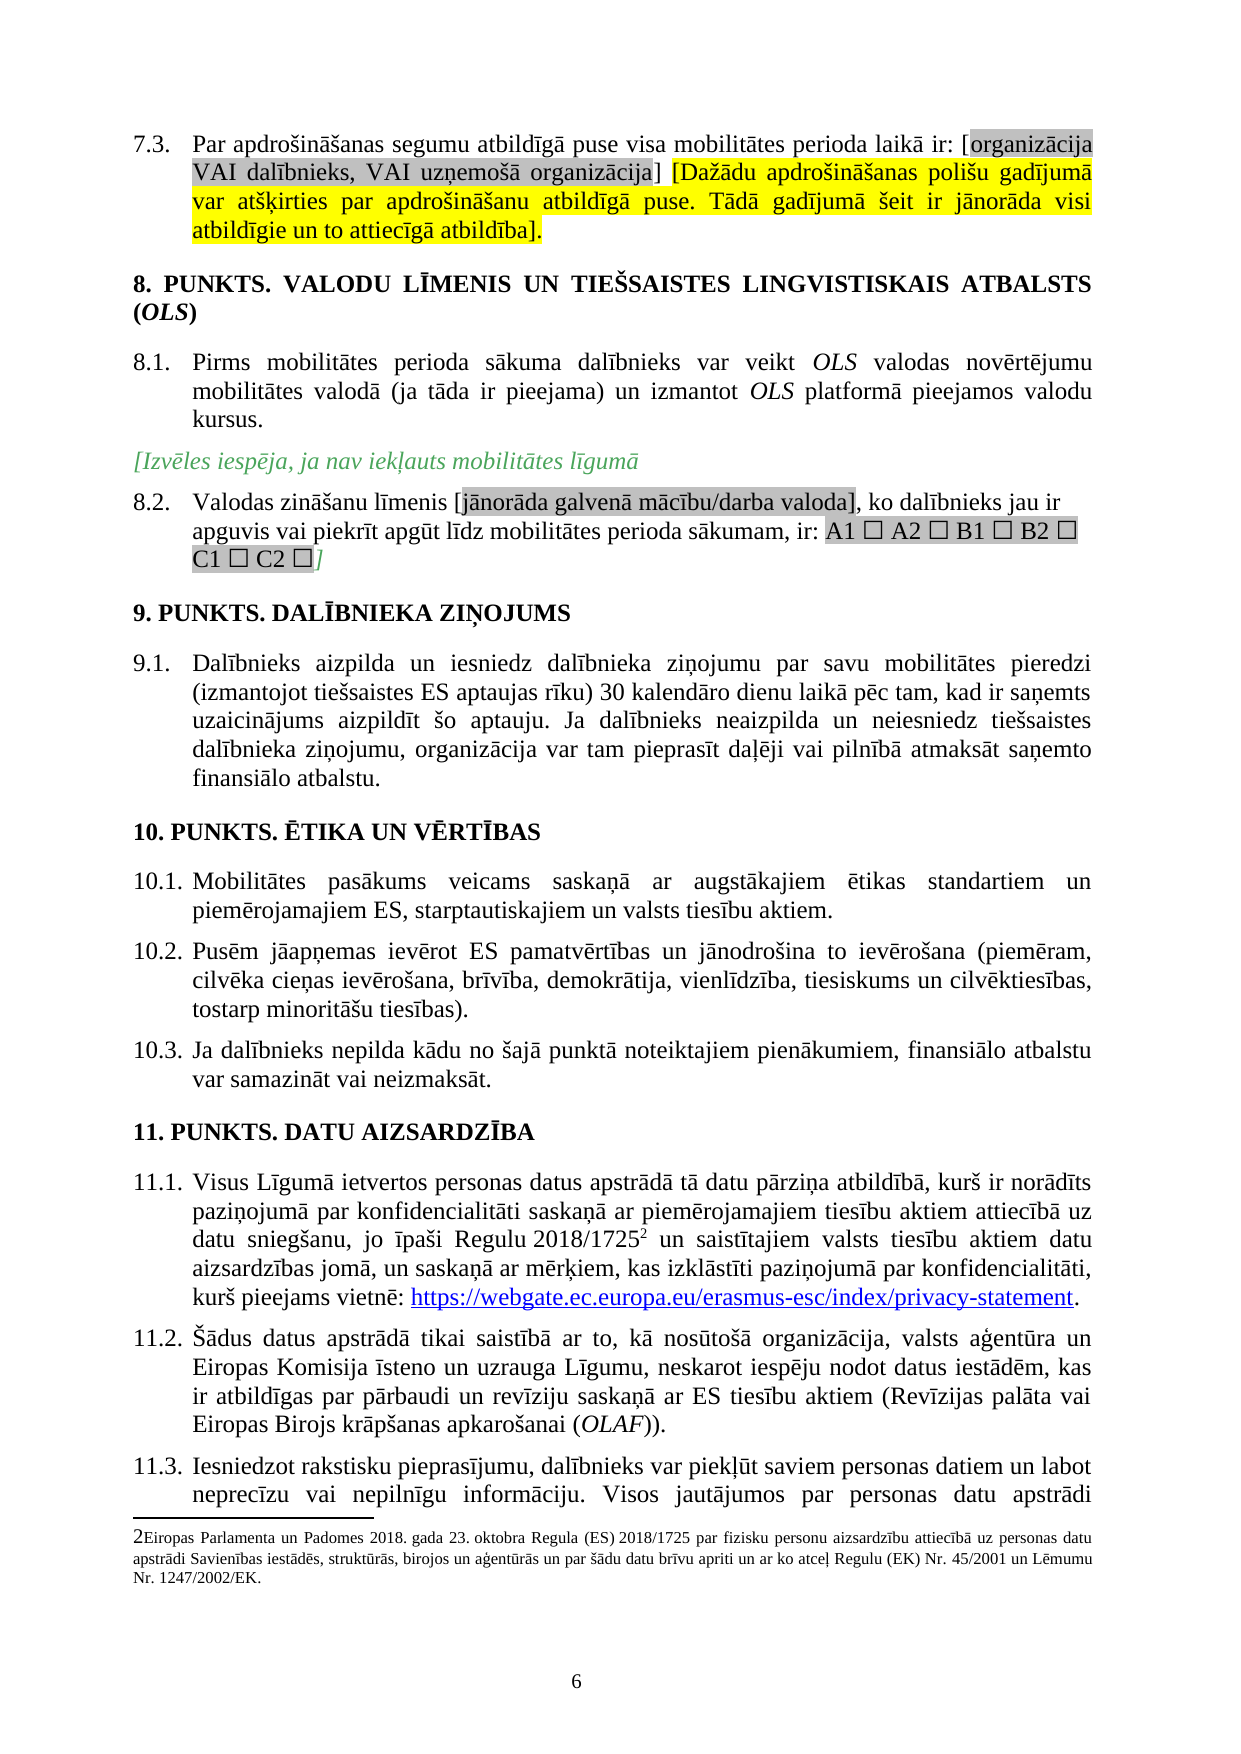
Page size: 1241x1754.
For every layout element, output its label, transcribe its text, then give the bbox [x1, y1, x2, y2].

subtitle 8. PUNKTS. VALODU LĪMENIS UN TIEŠSAISTES LINGVISTISKAIS ATBALSTS (OLS) [133, 269, 1092, 326]
text 7.3. Par apdrošināšanas segumu atbildīgā puse visa mobilitātes perioda laikā ir: [organizācija VAI dalībnieks, VAI uzņemošā organizācija] [Dažādu apdrošināšanas polišu gadījumā var atšķirties par apdrošināšanu atbildīgā puse. Tādā gadījumā šeit ir jānorāda visi atbildīgie un to attiecīgā atbildība]. [133, 129, 1092, 244]
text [133, 1451, 1092, 1508]
text 8.2. Valodas zināšanu līmenis [jānorāda galvenā mācību/darba valoda], ko dalībnieks jau ir apguvis vai piekrīt apgūt līdz mobilitātes perioda sākumam, ir: A1 ☐ A2 ☐ B1 ☐ B2 ☐ C1 ☐ C2 ☐] [133, 487, 1092, 573]
text 8.1. Pirms mobilitātes perioda sākuma dalībnieks var veikt OLS valodas novērtējumu mobilitātes valodā (ja tāda ir pieejama) un izmantot OLS platformā pieejamos valodu kursus. [133, 347, 1092, 433]
text 11.1. Visus Līgumā ietvertos personas datus apstrādā tā datu pārziņa atbildībā, kurš ir norādīts paziņojumā par konfidencialitāti saskaņā ar piemērojamajiem tiesību aktiem attiecībā uz datu sniegšanu, jo īpaši Regulu 2018/1725 un saistītajiem valsts tiesību aktiem datu aizsardzības jomā, un saskaņā ar mērķiem, kas izklāstīti paziņojumā par konfidencialitāti, kurš pieejams vietnē: https://webgate.ec.europa.eu/erasmus-esc/index/privacy-statement. [133, 1167, 1092, 1311]
text 10.3. Ja dalībnieks nepilda kādu no šajā punktā noteiktajiem pienākumiem, finansiālo atbalstu var samazināt vai neizmaksāt. [133, 1035, 1092, 1092]
text 11.2. Šādus datus apstrādā tikai saistībā ar to, kā nosūtošā organizācija, valsts aģentūra un Eiropas Komisija īsteno un uzrauga Līgumu, neskarot iespēju nodot datus iestādēm, kas ir atbildīgas par pārbaudi un revīziju saskaņā ar ES tiesību aktiem (Revīzijas palāta vai Eiropas Birojs krāpšanas apkarošanai (OLAF)). [133, 1323, 1092, 1438]
text 10.1. Mobilitātes pasākums veicams saskaņā ar augstākajiem ētikas standartiem un piemērojamajiem ES, starptautiskajiem un valsts tiesību aktiem. [133, 866, 1092, 924]
subtitle 9. PUNKTS. DALĪBNIEKA ZIŅOJUMS [133, 598, 1092, 627]
subtitle 10. PUNKTS. ĒTIKA UN VĒRTĪBAS [133, 817, 1092, 845]
text [Izvēles iespēja, ja nav iekļauts mobilitātes līgumā [133, 446, 1092, 474]
text 9.1. Dalībnieks aizpilda un iesniedz dalībnieka ziņojumu par savu mobilitātes pieredzi (izmantojot tiešsaistes ES aptaujas rīku) 30 kalendāro dienu laikā pēc tam, kad ir saņemts uzaicinājums aizpildīt šo aptauju. Ja dalībnieks neaizpilda un neiesniedz tiešsaistes dalībnieka ziņojumu, organizācija var tam pieprasīt daļēji vai pilnībā atmaksāt saņemto finansiālo atbalstu. [133, 648, 1092, 792]
text 10.2. Pusēm jāapņemas ievērot ES pamatvērtības un jānodrošina to ievērošana (piemēram, cilvēka cieņas ievērošana, brīvība, demokrātija, vienlīdzība, tiesiskums un cilvēktiesības, tostarp minoritāšu tiesības). [133, 936, 1092, 1022]
subtitle 11. PUNKTS. DATU AIZSARDZĪBA [133, 1117, 1092, 1146]
